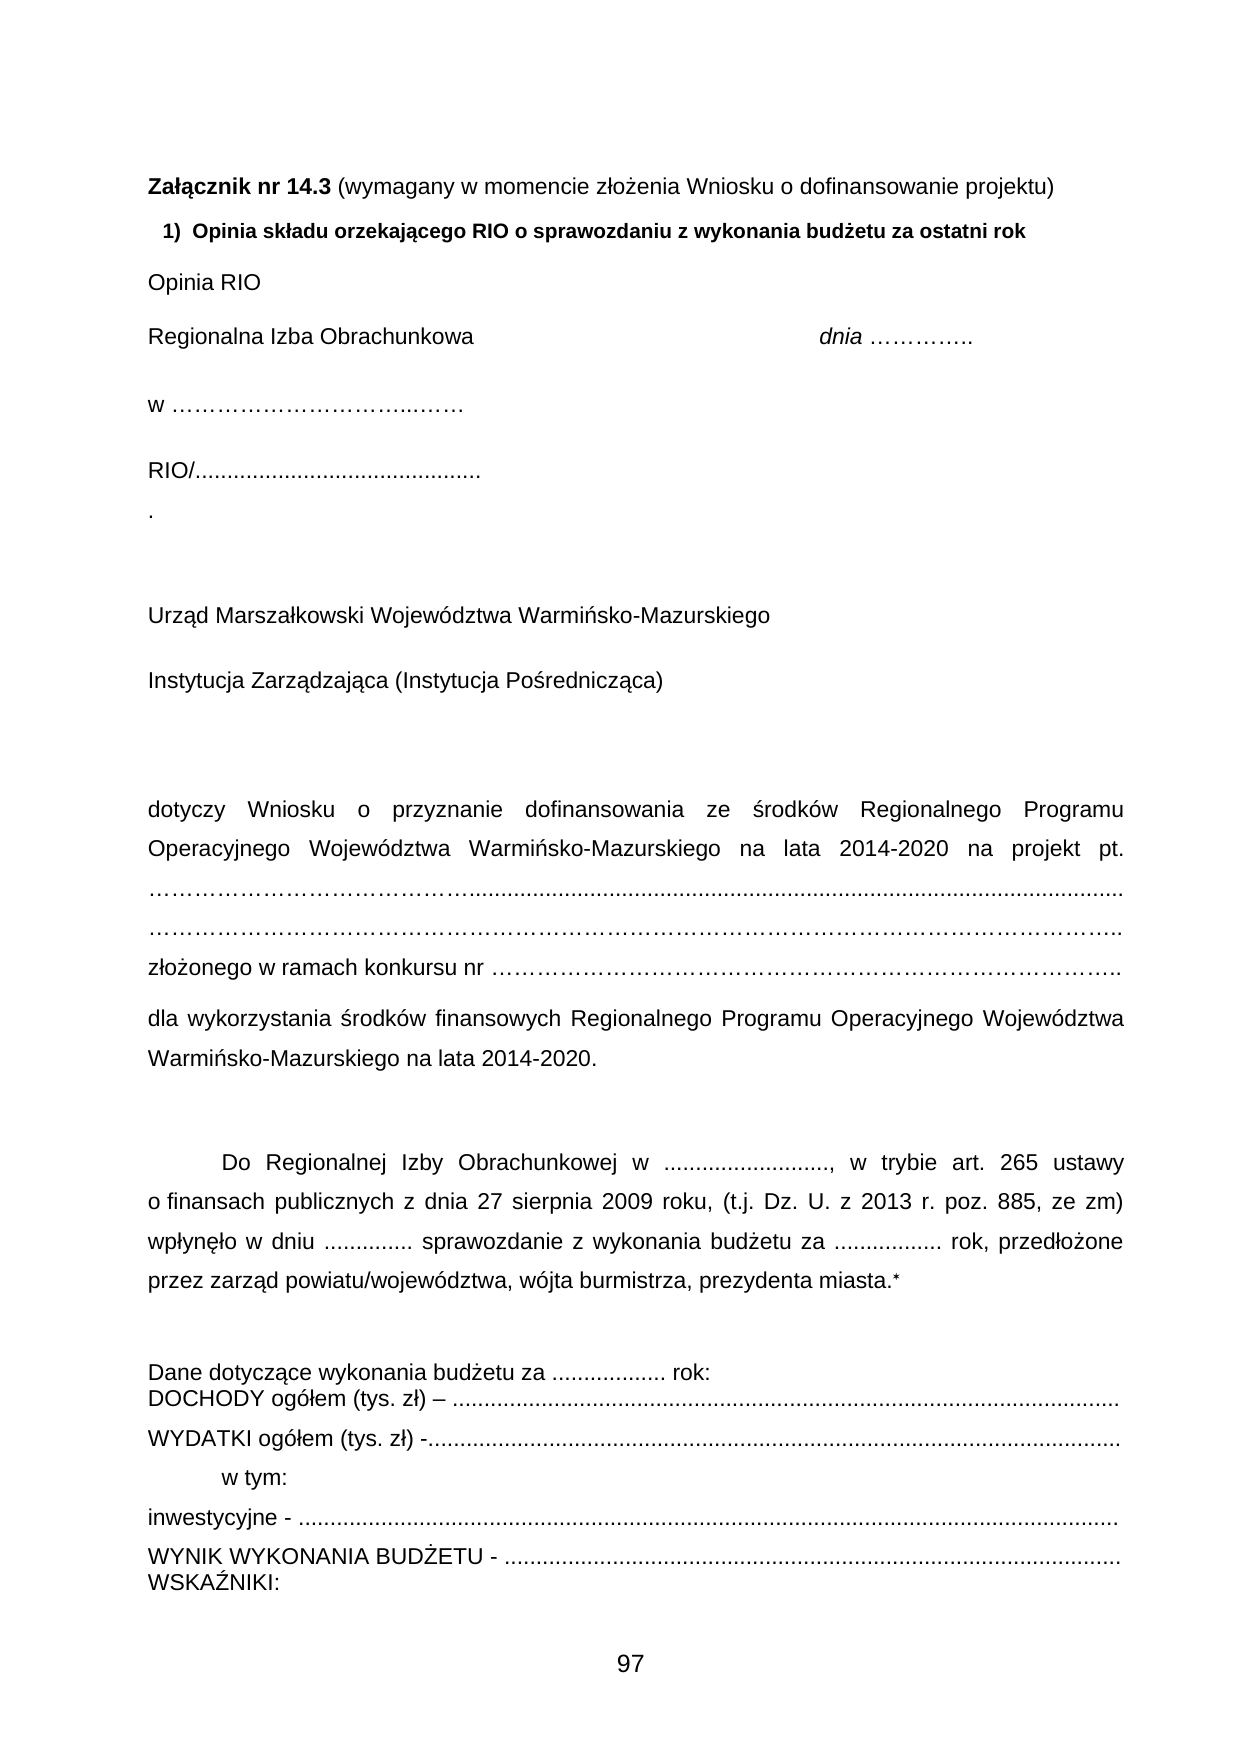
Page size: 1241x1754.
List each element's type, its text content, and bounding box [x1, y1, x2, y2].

text Instytucja Zarządzająca (Instytucja Pośrednicząca) [148, 667, 1125, 693]
text Urząd Marszałkowski Województwa Warmińsko-Mazurskiego [148, 602, 1125, 628]
text WYNIK WYKONANIA BUDŻETU - ................................................................................................. [148, 1543, 1125, 1569]
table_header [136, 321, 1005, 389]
subtitle Załącznik nr 14.3 (wymagany w momencie złożenia Wniosku o dofinansowanie projektu) [148, 173, 1125, 199]
text Dane dotyczące wykonania budżetu za .................. rok: [148, 1359, 1125, 1385]
text inwestycyjne - ................................................................................................................................. [148, 1503, 1125, 1530]
text dla wykorzystania środków finansowych Regionalnego Programu Operacyjnego Województwa Warmińsko-Mazurskiego na lata 2014-2020. [148, 1005, 1125, 1071]
list Opinia składu orzekającego RIO o sprawozdaniu z wykonania budżetu za ostatni rok [162, 218, 1125, 242]
text WYDATKI ogółem (tys. zł) -............................................................................................................. [148, 1424, 1125, 1451]
text Do Regionalnej Izby Obrachunkowej w .........................., w trybie art. 265 ustawy o finansach publicznych z dnia 27 sierpnia 2009 roku, (t.j. Dz. U. z 2013 r. poz. 885, ze zm) wpłynęło w dniu .............. sprawozdanie z wykonania budżetu za ................. rok, przedłożone przez zarząd powiatu/województwa, wójta burmistrza, prezydenta miasta. [148, 1149, 1125, 1294]
text złożonego w ramach konkursu nr ……………………………………………………………………….. [148, 953, 1125, 980]
text dotyczy Wniosku o przyznanie dofinansowania ze środków Regionalnego Programu Operacyjnego Województwa Warmińsko-Mazurskiego na lata 2014-2020 na projekt pt. ……………………………………....................................................................................................... [148, 796, 1125, 901]
text DOCHODY ogółem (tys. zł) – ......................................................................................................... [148, 1385, 1125, 1411]
text WSKAŹNIKI: [148, 1569, 1125, 1596]
text w tym: [148, 1464, 1125, 1490]
text Opinia RIO [148, 269, 1125, 295]
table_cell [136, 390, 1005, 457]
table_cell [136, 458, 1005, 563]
text ……………………………………………………………………………………………………………….. [148, 914, 1125, 940]
